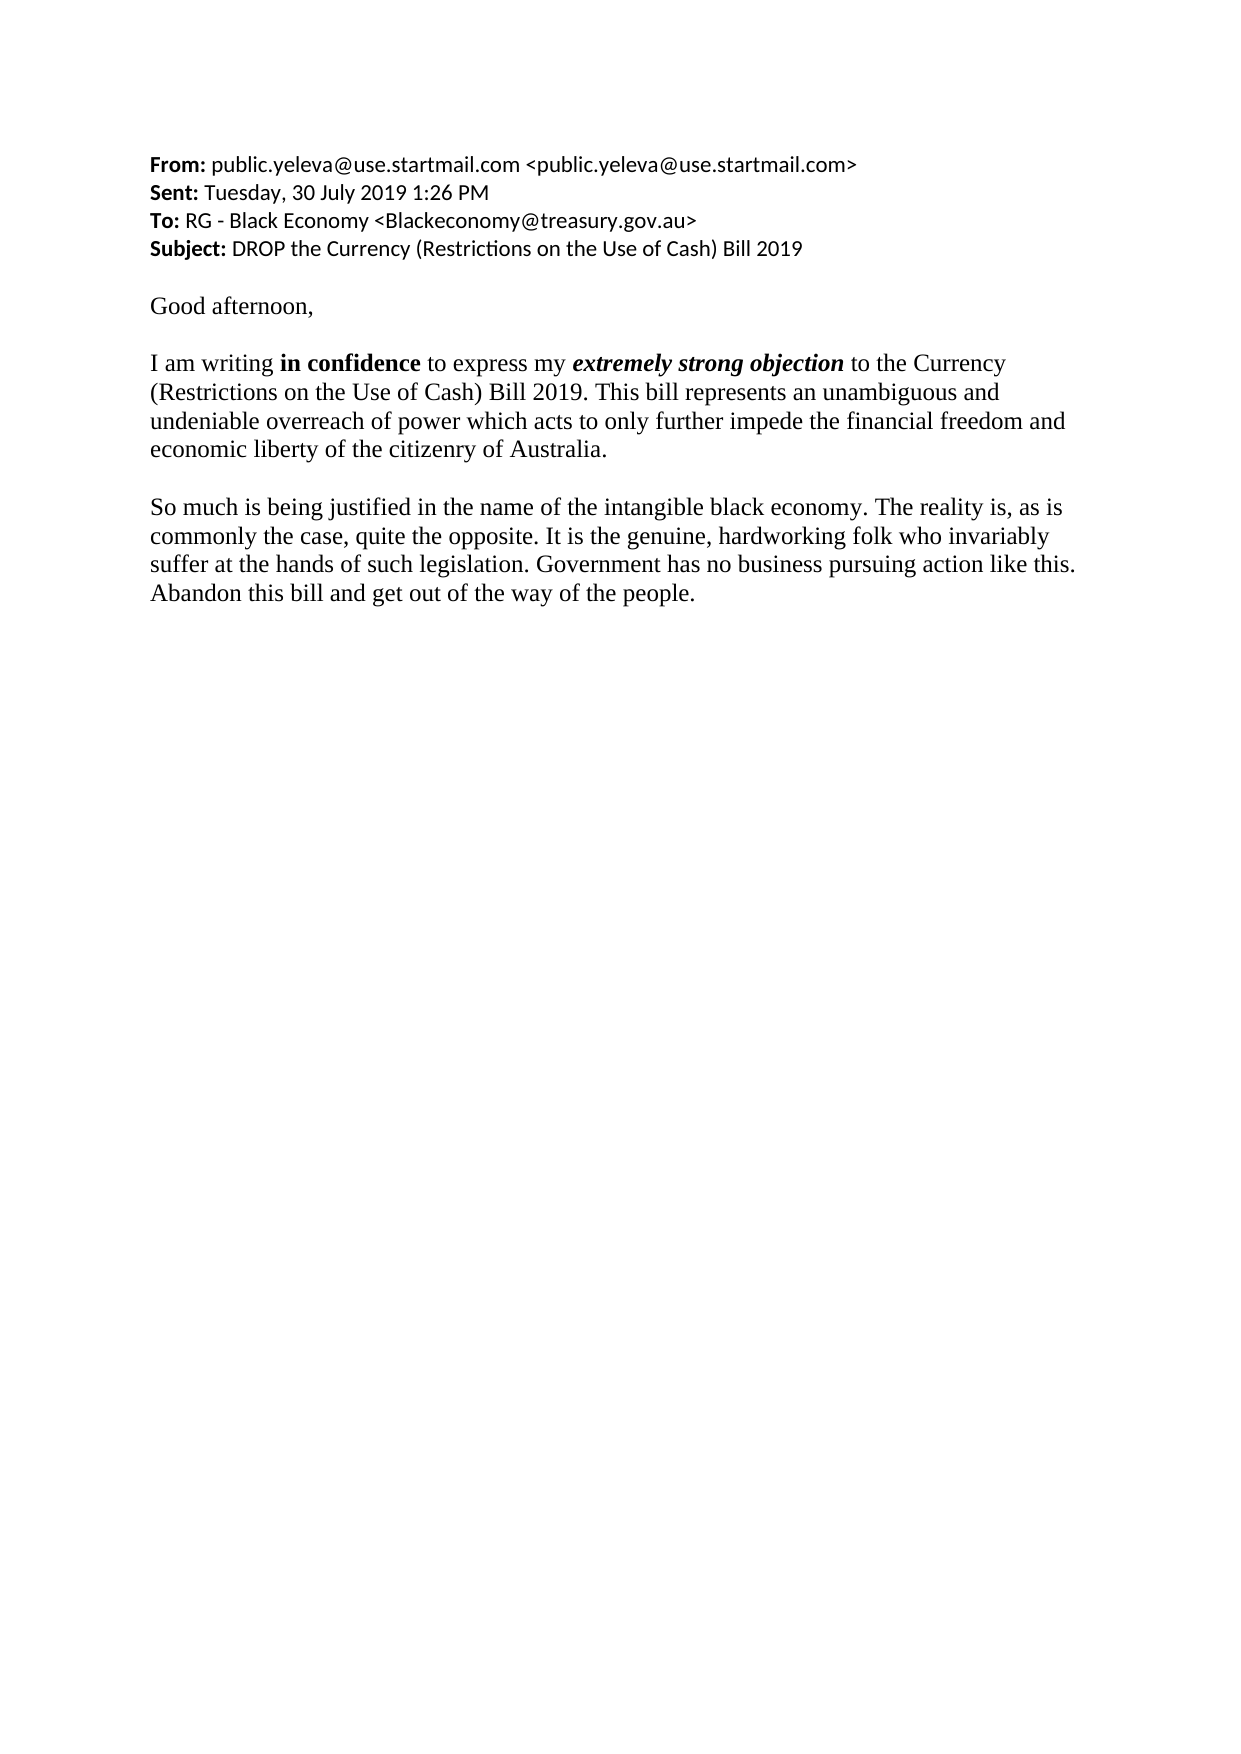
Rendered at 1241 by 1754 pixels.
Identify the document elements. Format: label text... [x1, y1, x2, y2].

text Good afternoon, I am writing in confidence to express my extremely strong objection to the Currency (Restrictions on the Use of Cash) Bill 2019. This bill represents an unambiguous and undeniable overreach of power which acts to only further impede the financial freedom and economic liberty of the citizenry of Australia. So much is being justified in the name of the intangible black economy. The reality is, as is commonly the case, quite the opposite. It is the genuine, hardworking folk who invariably suffer at the hands of such legislation. Government has no business pursuing action like this. Abandon this bill and get out of the way of the people. [150, 291, 1090, 722]
text From: public.yeleva@use.startmail.com <public.yeleva@use.startmail.com> Sent: Tuesday, 30 July 2019 1:26 PM To: RG - Black Economy <Blackeconomy@treasury.gov.au> Subject: DROP the Currency (Restrictions on the Use of Cash) Bill 2019 [150, 150, 1090, 262]
